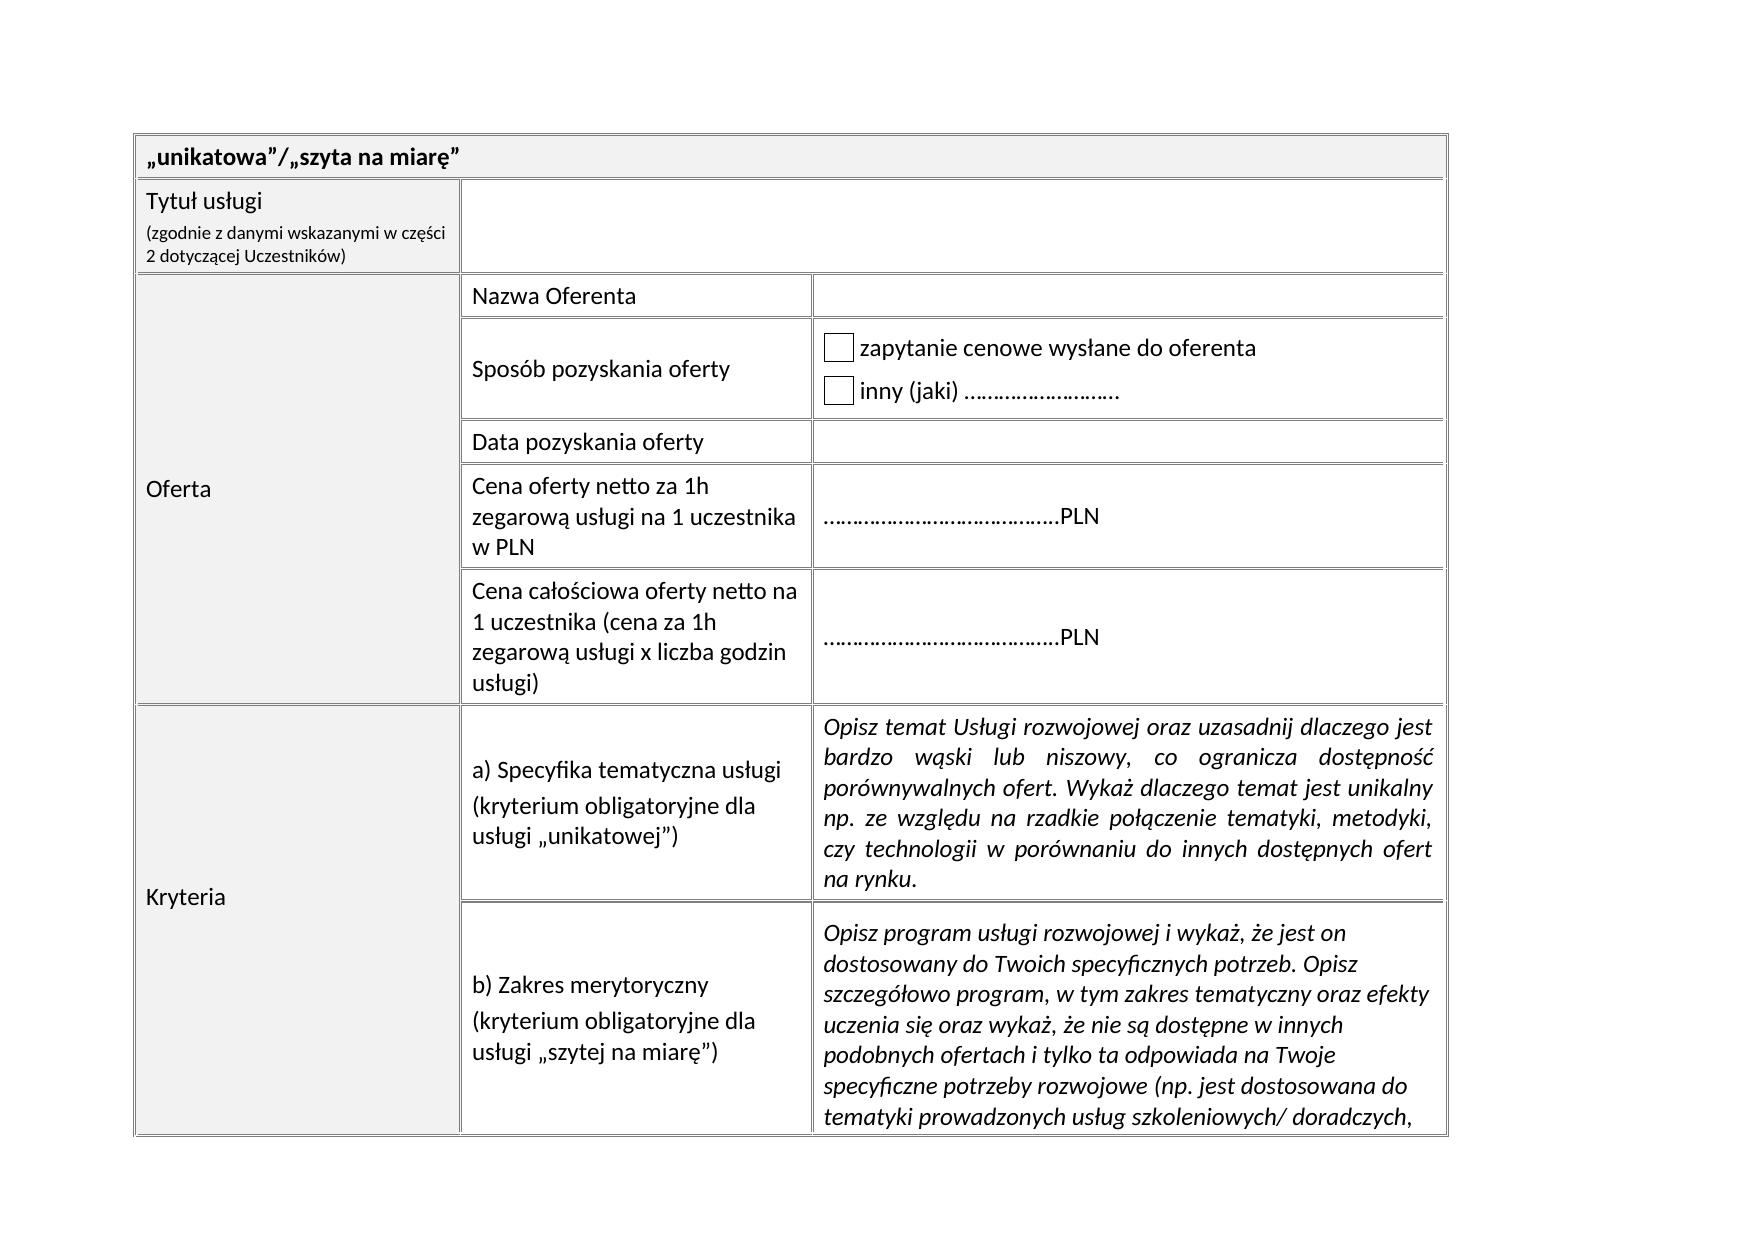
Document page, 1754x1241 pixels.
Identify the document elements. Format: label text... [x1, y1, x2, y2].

table_cell Tytuł usługi (zgodnie z danymi wskazanymi w części 2 dotyczącej Uczestników) [135, 177, 461, 272]
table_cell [812, 899, 1447, 1134]
table_cell Cena oferty netto za 1h zegarową usługi na 1 uczestnika w PLN [462, 465, 811, 567]
table_cell [812, 418, 1447, 462]
table_cell zapytanie cenowe wysłane do oferenta inny (jaki) ……………………… [812, 316, 1447, 418]
table_cell [812, 272, 1447, 316]
table_cell …………………………………..PLN [812, 567, 1447, 703]
table_cell Kryteria [136, 703, 461, 1134]
table_cell [461, 177, 1447, 272]
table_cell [461, 903, 812, 1134]
table_cell Sposób pozyskania oferty [462, 319, 811, 418]
table_cell Opisz temat Usługi rozwojowej oraz uzasadnij dlaczego jest bardzo wąski lub niszowy, co ogranicza dostępność porównywalnych ofert. Wykaż dlaczego temat jest unikalny np. ze względu na rzadkie połączenie tematyki, metodyki, czy technologii w porównaniu do innych dostępnych ofert na rynku. [814, 703, 1446, 899]
table_cell …………………………………..PLN [814, 462, 1446, 567]
table_cell Data pozyskania oferty [462, 421, 811, 462]
table_cell Cena całościowa oferty netto na 1 uczestnika (cena za 1h zegarową usługi x liczba godzin usługi) [462, 570, 811, 703]
table_cell Nazwa Oferenta [462, 275, 811, 316]
table_cell Oferta [135, 272, 461, 703]
table_cell a) Specyfika tematyczna usługi (kryterium obligatoryjne dla usługi „unikatowej”) [462, 706, 811, 899]
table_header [136, 136, 1446, 177]
